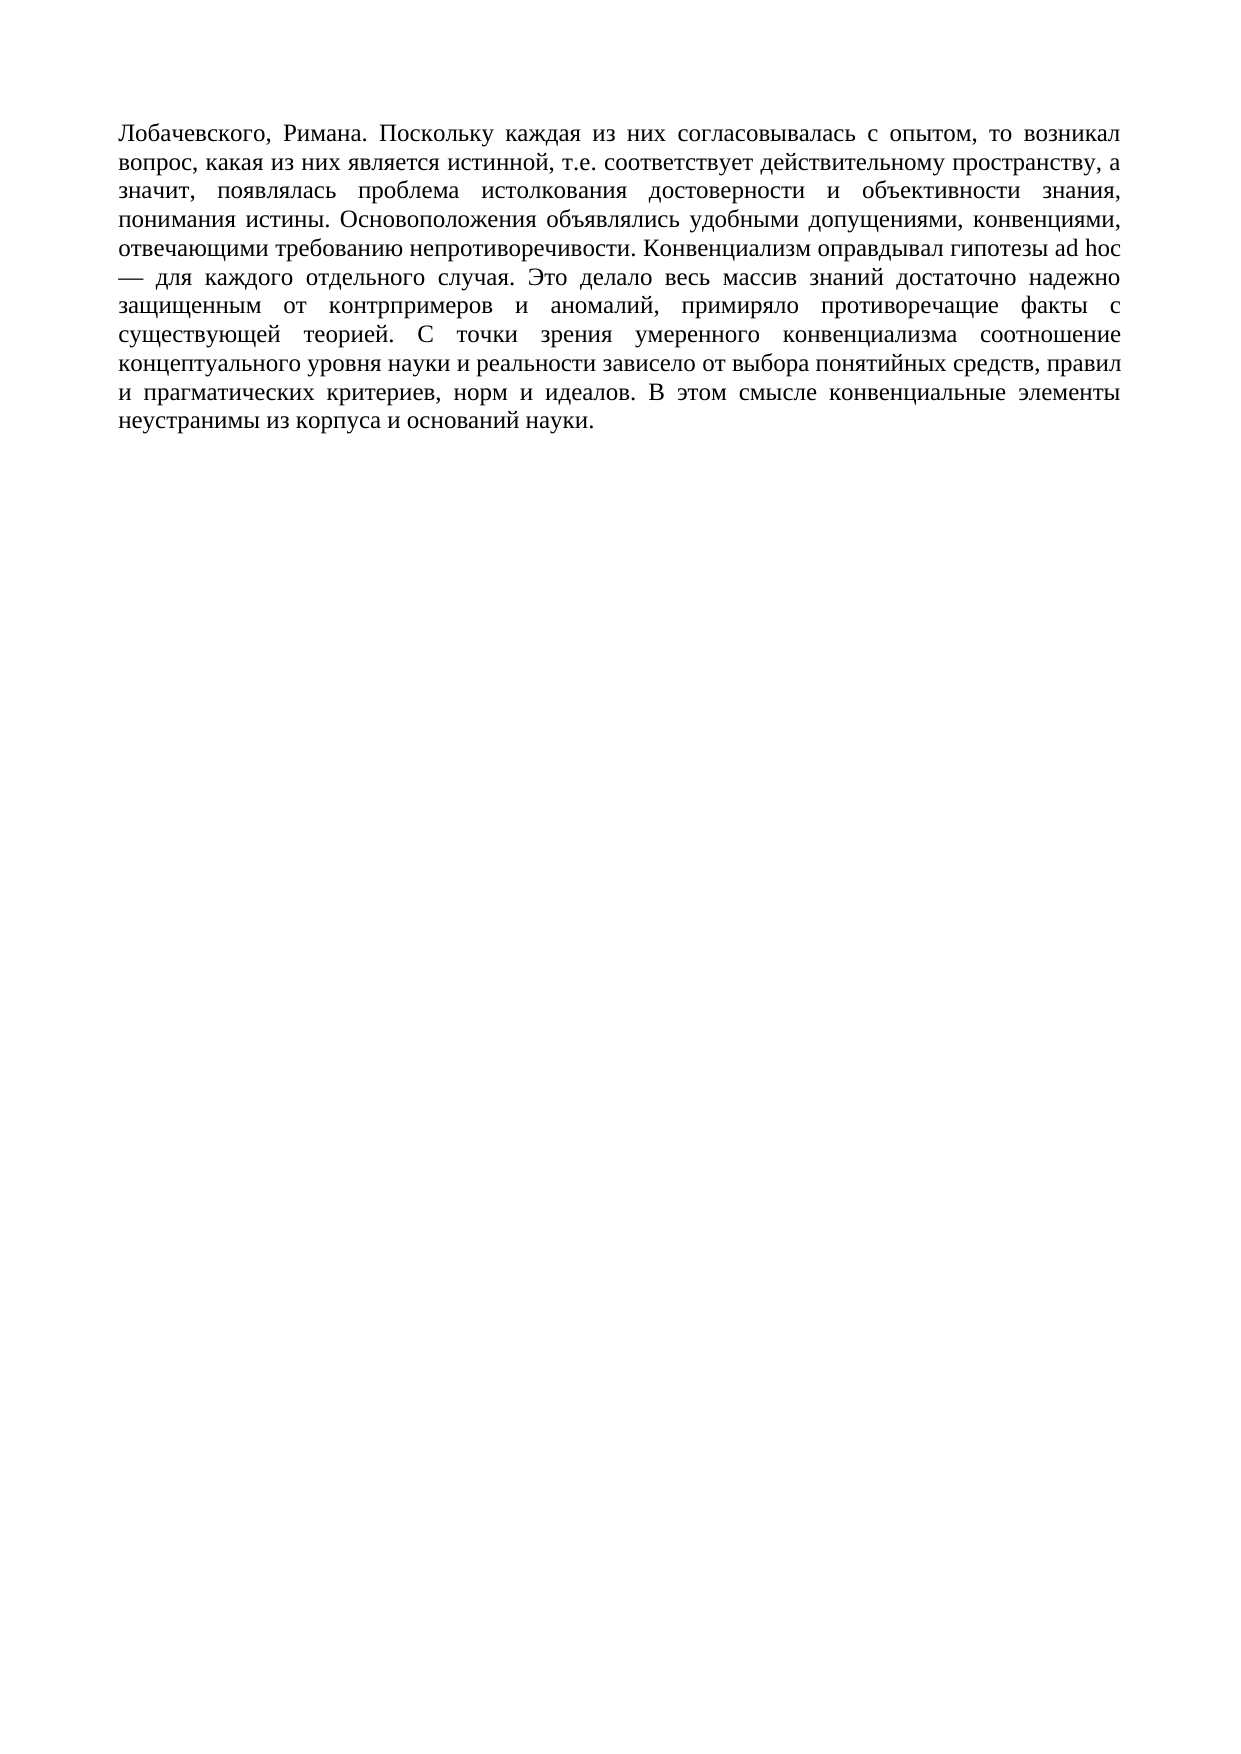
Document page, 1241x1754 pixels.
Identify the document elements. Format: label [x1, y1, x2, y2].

text [118, 118, 1122, 434]
